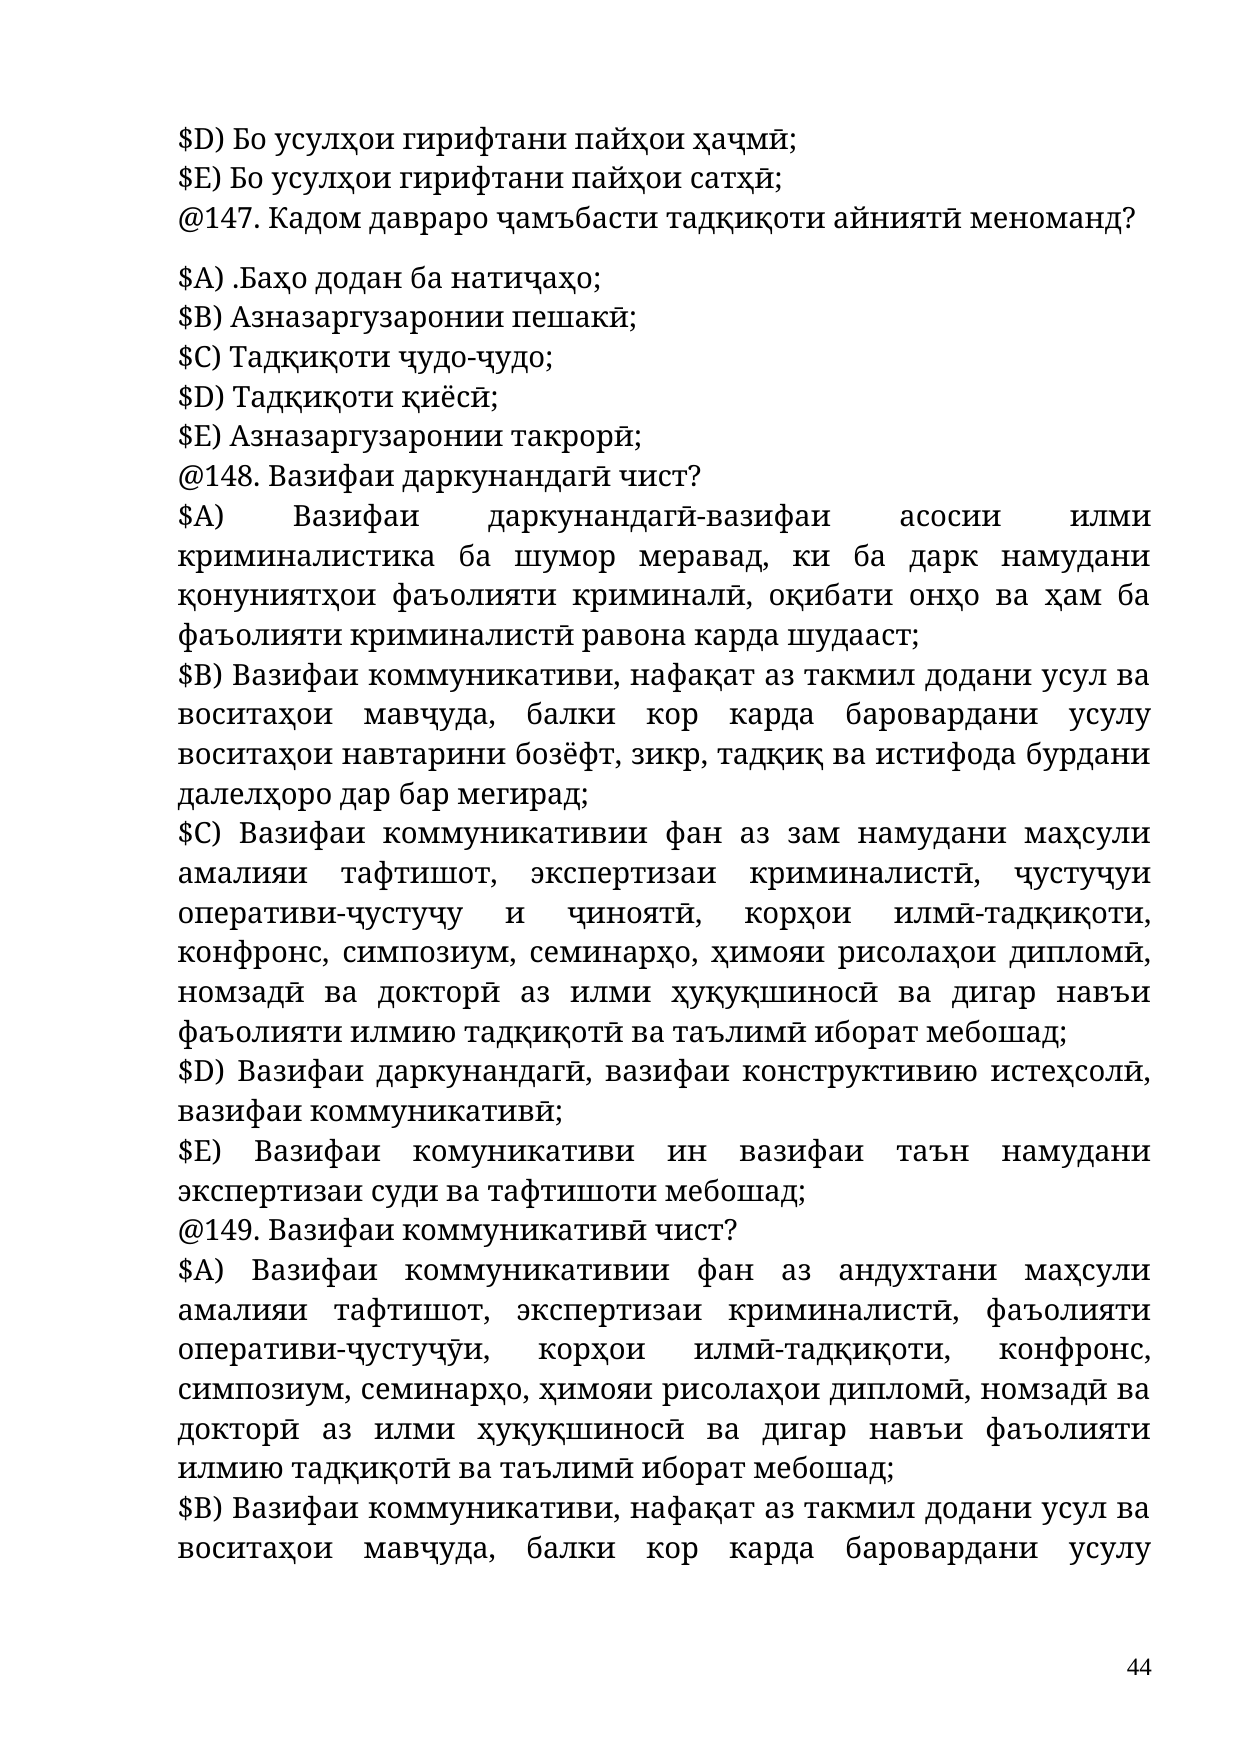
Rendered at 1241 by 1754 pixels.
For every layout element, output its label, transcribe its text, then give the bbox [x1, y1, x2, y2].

text $C) Тадқиқоти ҷудо-ҷудо; [177, 336, 1152, 376]
text $E) Азназаргузаронии такрорӣ; [177, 416, 1152, 455]
text $D) Вазифаи даркунандагӣ, вазифаи конструктивию истеҳсолӣ, вазифаи коммуникативӣ; [177, 1051, 1152, 1130]
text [177, 1487, 1152, 1567]
text $B) Азназаргузаронии пешакӣ; [177, 297, 1152, 336]
text @148. Вазифаи даркунандагӣ чист? [177, 455, 1152, 495]
text $A) Вазифаи даркунандагӣ-вазифаи асосии илми криминалистика ба шумор меравад, ки ба дарк намудани қонуниятҳои фаъолияти криминалӣ, оқибати онҳо ва ҳам ба фаъолияти криминалистӣ равона карда шудааст; [177, 495, 1152, 654]
text @149. Вазифаи коммуникативӣ чист? [177, 1209, 1152, 1249]
text $A) .Баҳо додан ба натиҷаҳо; [177, 257, 1152, 297]
text $E) Вазифаи комуникативи ин вазифаи таън намудани экспертизаи суди ва тафтишоти мебошад; [177, 1130, 1152, 1209]
text $D) Бо усулҳои гирифтани пайҳои ҳаҷмӣ; [177, 118, 1152, 158]
text $D) Тадқиқоти қиёсӣ; [177, 376, 1152, 416]
text @147. Кадом давраро ҷамъбасти тадқиқоти айниятӣ меноманд? [177, 197, 1152, 237]
text $A) Вазифаи коммуникативии фан аз андухтани маҳсули амалияи тафтишот, экспертизаи криминалистӣ, фаъолияти оперативи-ҷустуҷӯи, корҳои илмӣ-тадқиқоти, конфронс, симпозиум, семинарҳо, ҳимояи рисолаҳои дипломӣ, номзадӣ ва докторӣ аз илми ҳуқуқшиносӣ ва дигар навъи фаъолияти илмию тадқиқотӣ ва таълимӣ иборат мебошад; [177, 1249, 1152, 1487]
text $C) Вазифаи коммуникативии фан аз зам намудани маҳсули амалияи тафтишот, экспертизаи криминалистӣ, ҷустуҷуи оперативи-ҷустуҷу и ҷиноятӣ, корҳои илмӣ-тадқиқоти, конфронс, симпозиум, семинарҳо, ҳимояи рисолаҳои дипломӣ, номзадӣ ва докторӣ аз илми ҳуқуқшиносӣ ва дигар навъи фаъолияти илмию тадқиқотӣ ва таълимӣ иборат мебошад; [177, 813, 1152, 1051]
text $E) Бо усулҳои гирифтани пайҳои сатҳӣ; [177, 158, 1152, 197]
